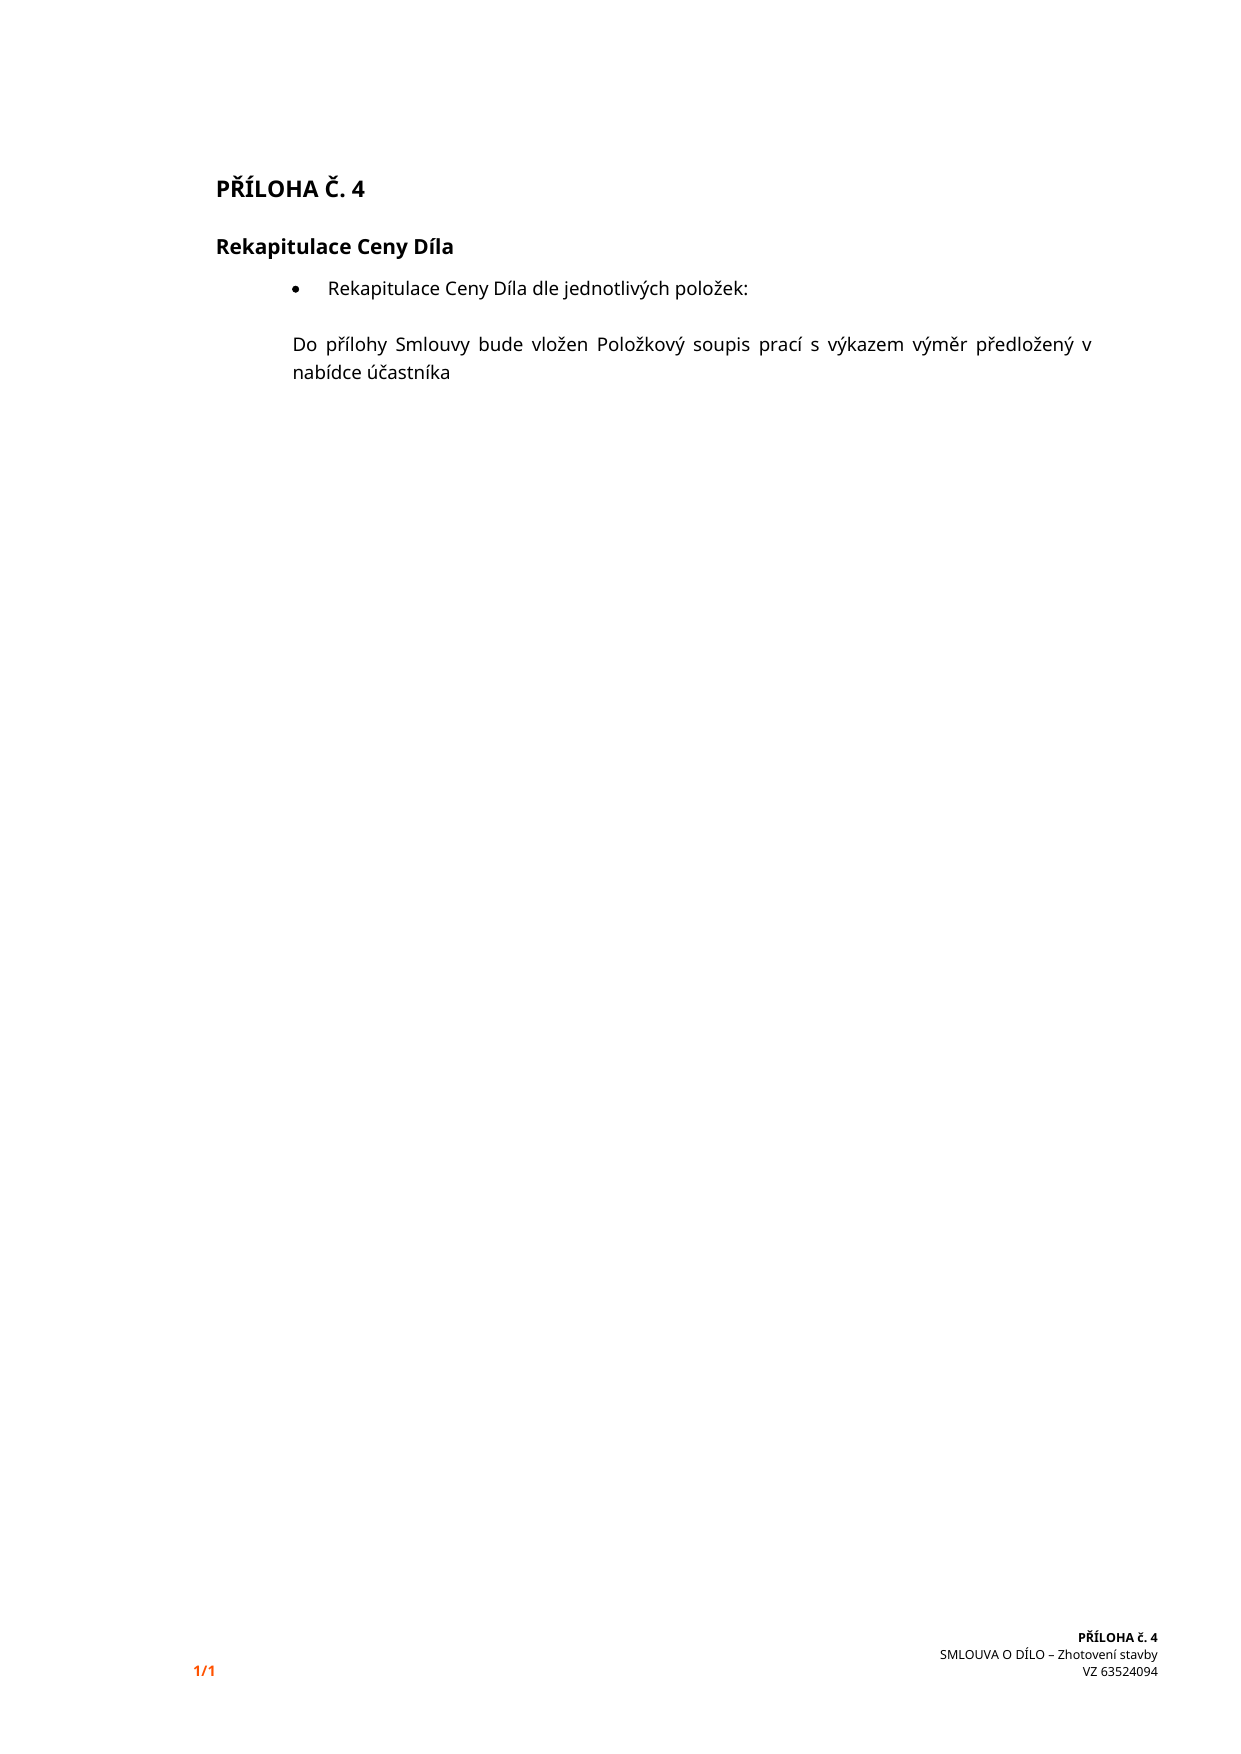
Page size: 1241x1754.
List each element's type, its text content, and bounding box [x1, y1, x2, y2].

text Rekapitulace Ceny Díla dle jednotlivých položek: [292, 276, 1093, 301]
text Rekapitulace Ceny Díla [216, 232, 1093, 260]
text Příloha č. 4 [216, 172, 1093, 204]
list Do přílohy Smlouvy bude vložen Položkový soupis prací s výkazem výměr předložený v nabídce účastníka [292, 332, 1093, 385]
